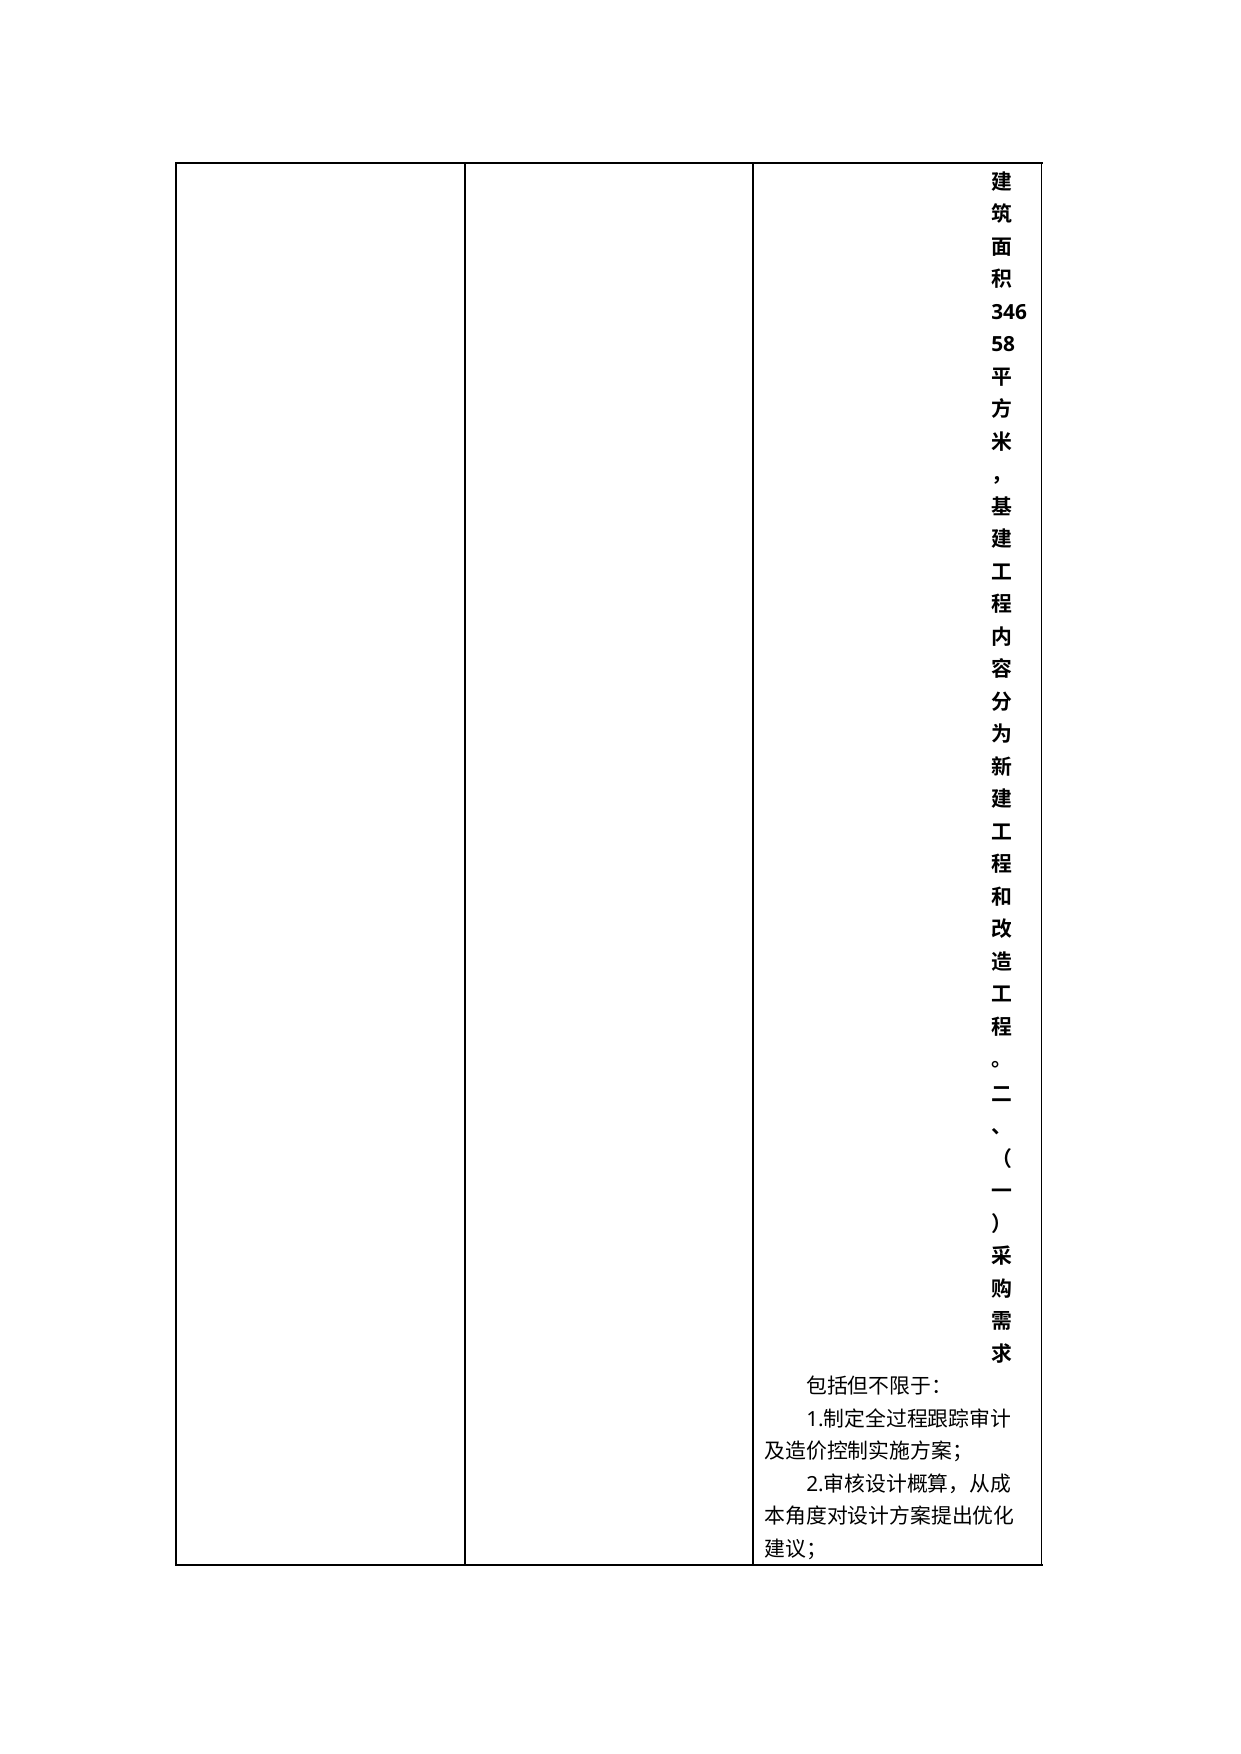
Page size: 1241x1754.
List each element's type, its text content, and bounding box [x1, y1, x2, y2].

table_cell [177, 164, 464, 1564]
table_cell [754, 164, 1041, 1564]
table_cell 1 [466, 164, 752, 1564]
